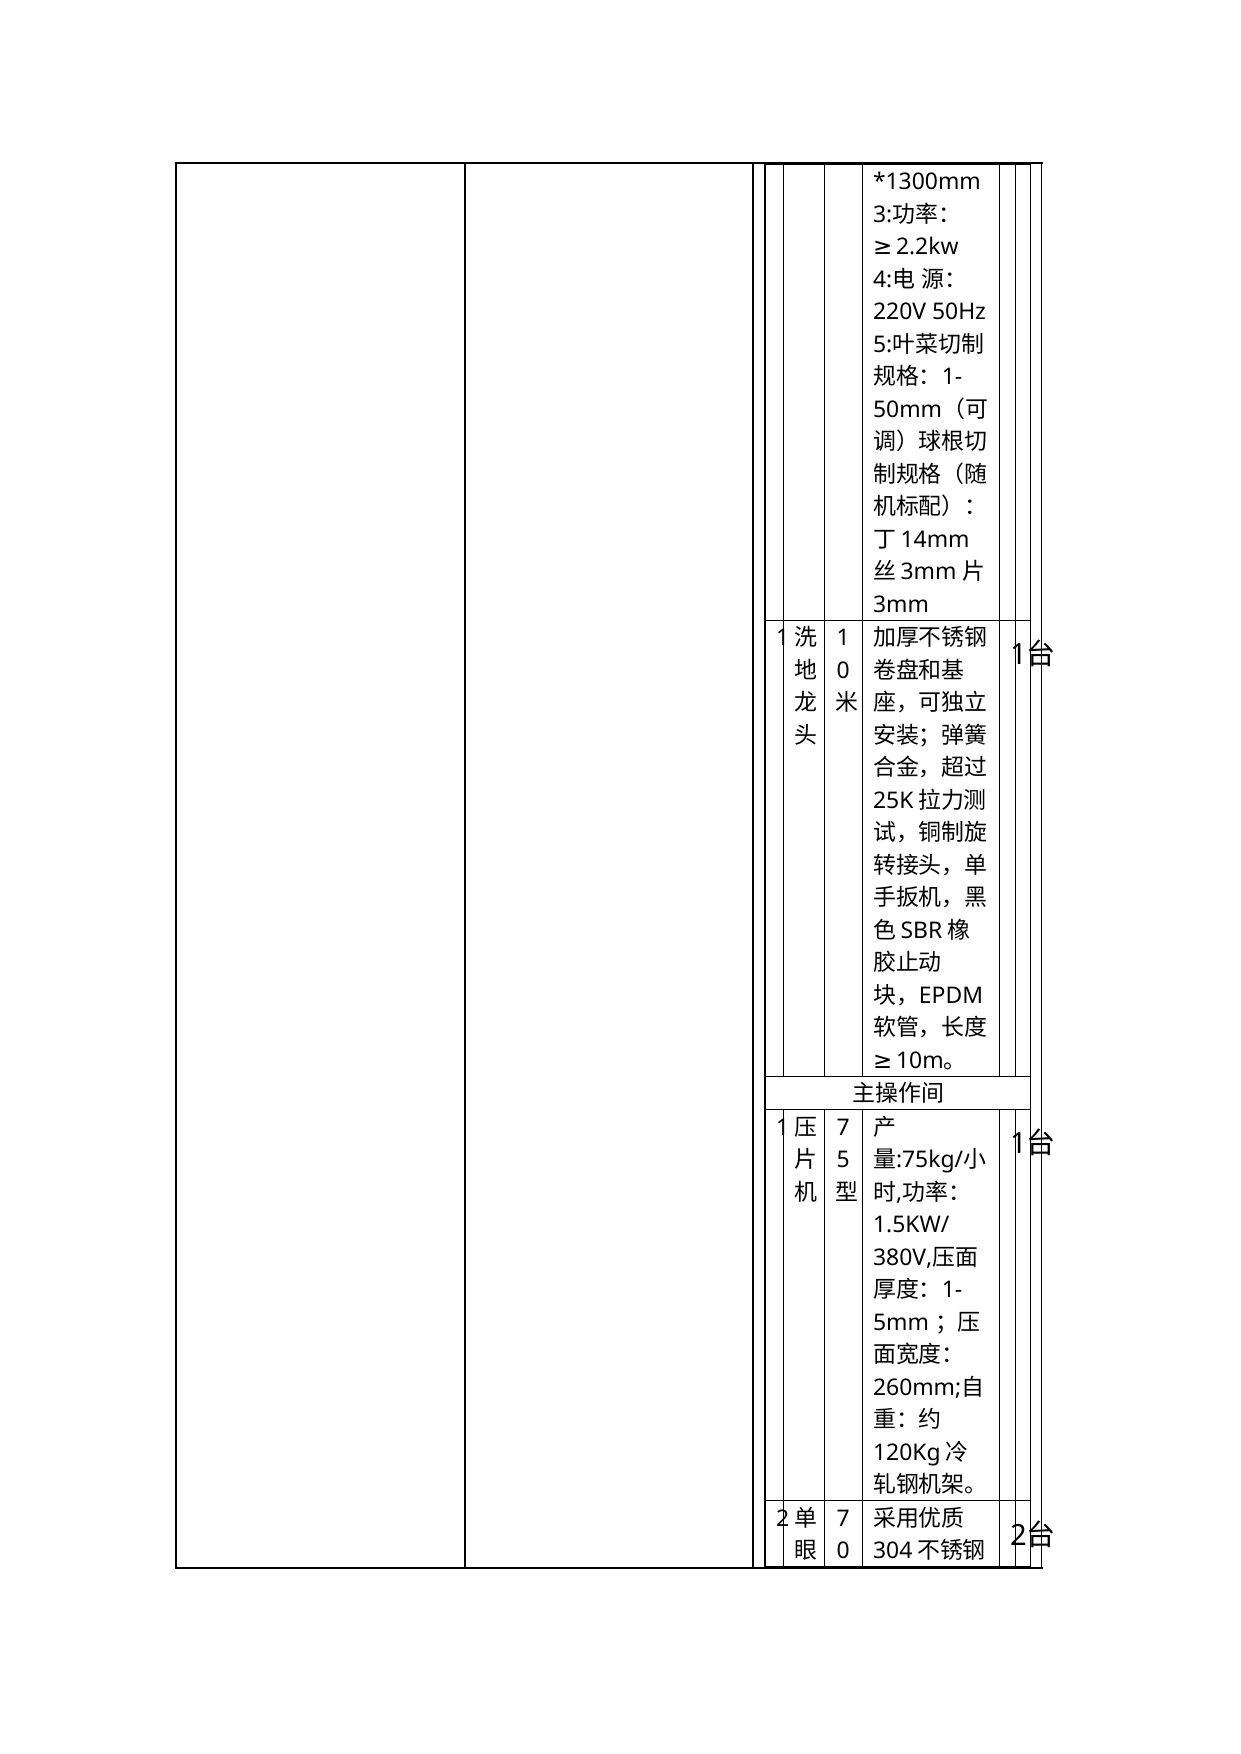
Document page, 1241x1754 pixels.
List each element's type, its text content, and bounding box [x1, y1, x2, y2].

table_cell [1000, 165, 1015, 620]
table_cell [766, 621, 783, 1076]
table_cell [1016, 1110, 1030, 1500]
table_cell [1033, 1145, 1041, 1152]
table_cell [825, 1501, 862, 1566]
table_cell [1000, 1110, 1015, 1500]
table_cell [784, 1110, 824, 1500]
table_cell [863, 621, 999, 1076]
table_cell [1000, 1501, 1015, 1566]
table_cell [754, 164, 764, 1567]
table_cell [766, 1110, 783, 1500]
table_cell [863, 1501, 999, 1566]
table_cell [1016, 1501, 1030, 1566]
table_cell [825, 1110, 862, 1500]
table_cell [1016, 621, 1030, 1076]
table_cell [784, 1501, 824, 1566]
table_cell [1016, 1526, 1022, 1538]
table_cell [1031, 164, 1041, 649]
table_cell 1 [177, 164, 464, 1567]
table_cell [766, 1501, 783, 1566]
table_cell [766, 165, 783, 620]
table_cell [784, 165, 824, 620]
table_cell [784, 621, 824, 1076]
table_cell [766, 1077, 1030, 1109]
table_cell [1000, 621, 1015, 1076]
table_cell [863, 165, 999, 620]
table_cell [1031, 665, 1041, 1138]
table_cell [1033, 656, 1041, 663]
table_cell [825, 165, 862, 620]
table_cell [825, 621, 862, 1076]
table_cell [1016, 165, 1030, 620]
table_cell [1031, 1546, 1041, 1567]
table_cell [1033, 1537, 1041, 1544]
table_cell [1031, 1154, 1041, 1530]
table_cell [466, 164, 752, 1567]
table_cell [863, 1110, 999, 1500]
